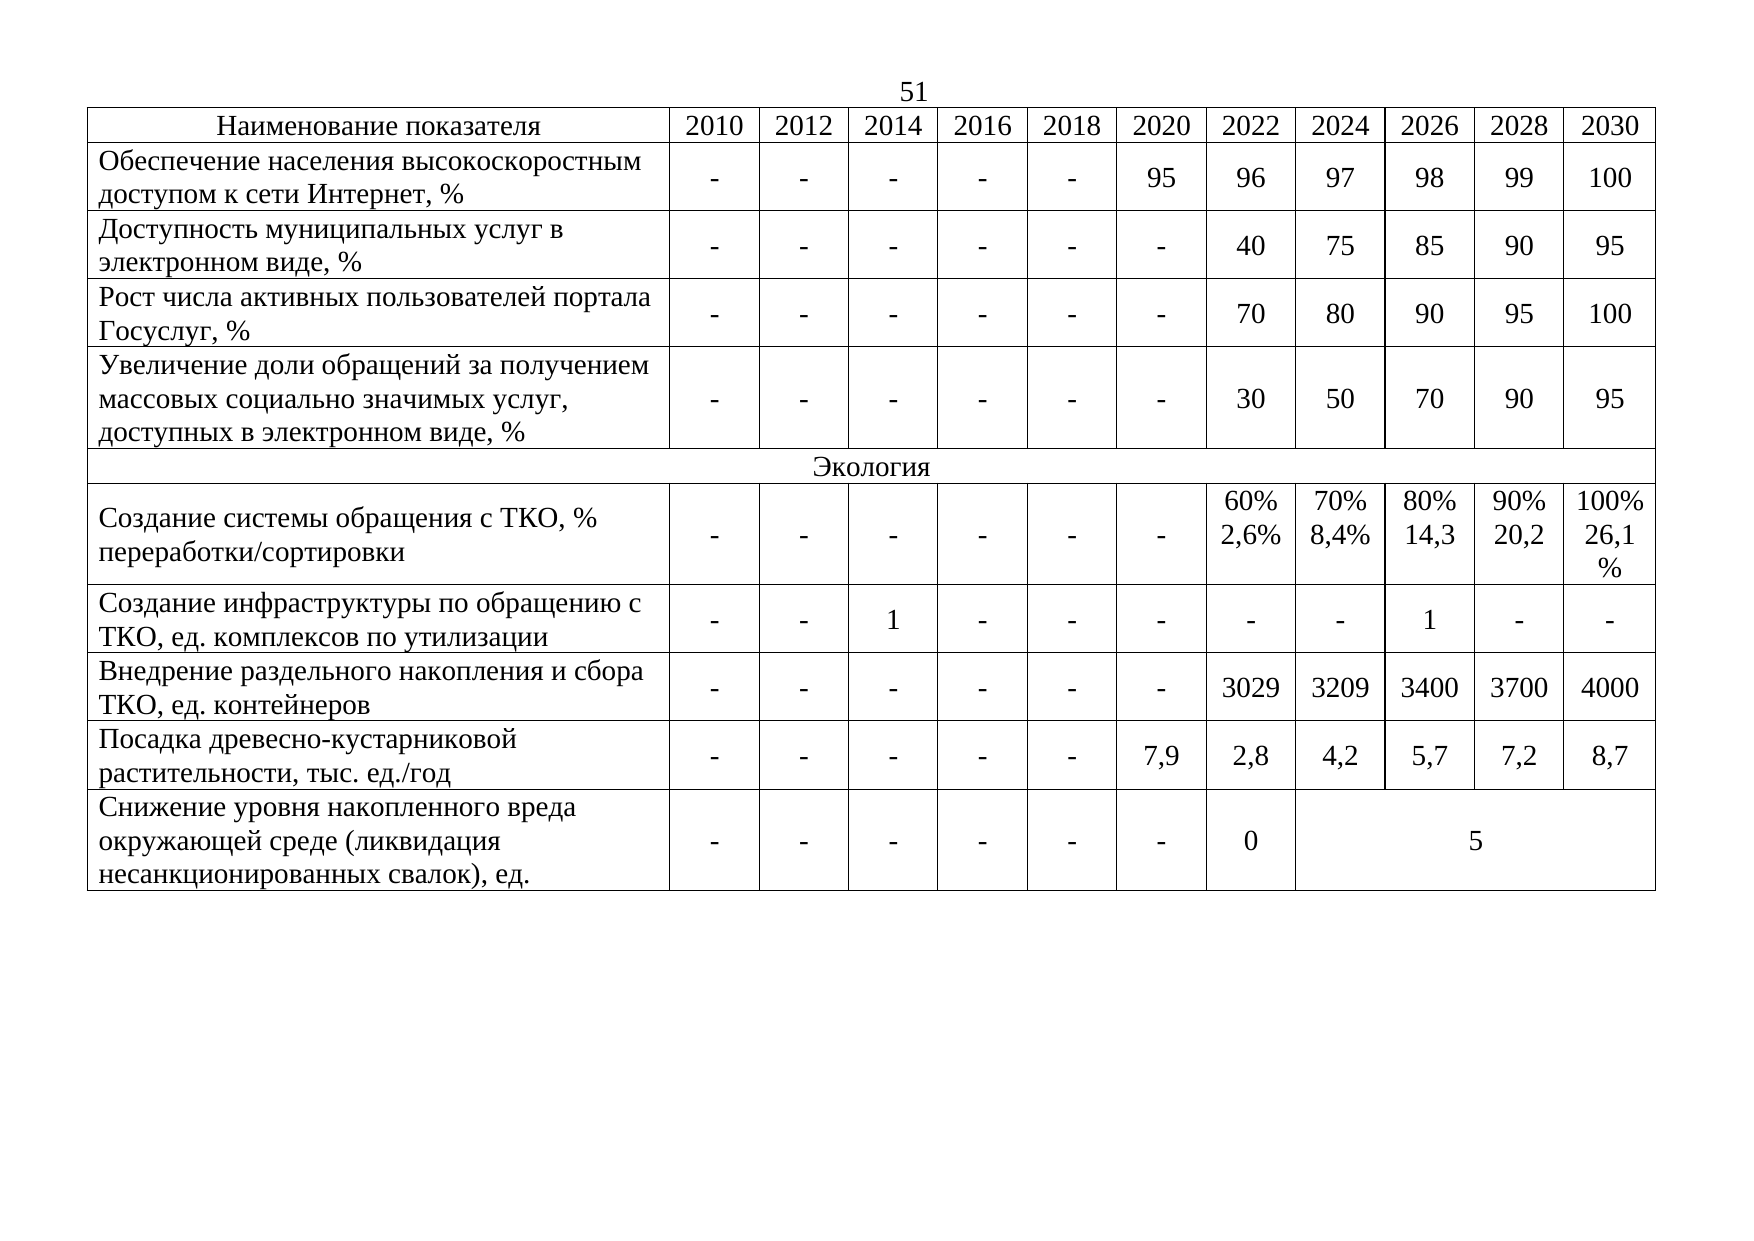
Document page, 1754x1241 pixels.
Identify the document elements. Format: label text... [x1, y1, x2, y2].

table_cell 2,8 [1207, 721, 1295, 788]
table_cell - [1028, 347, 1116, 448]
table_cell - [938, 653, 1027, 720]
table_cell - [1028, 790, 1116, 890]
table_header 2028 [1475, 108, 1563, 142]
table_cell - [670, 790, 759, 890]
table_cell - [938, 279, 1027, 346]
table_cell - [938, 347, 1027, 448]
table_cell 100% 26,1% [1564, 484, 1655, 584]
table_header 2024 [1296, 108, 1384, 142]
table_header 2010 [670, 108, 759, 142]
table_cell - [849, 347, 937, 448]
table_cell - [760, 790, 848, 890]
table_cell Обеспечение населения высокоскоростным доступом к сети Интернет, % [88, 143, 669, 210]
table_header 2030 [1564, 108, 1655, 142]
table_cell 7,2 [1475, 721, 1563, 788]
table_cell - [1117, 279, 1206, 346]
table_cell - [760, 347, 848, 448]
table_header 2020 [1117, 108, 1206, 142]
table_cell - [849, 721, 937, 788]
table_cell 3700 [1475, 653, 1563, 720]
table_cell - [760, 585, 848, 652]
table_cell 90 [1475, 347, 1563, 448]
table_cell 90 [1475, 211, 1563, 278]
table_cell 5,7 [1386, 721, 1474, 788]
table_cell 70% 8,4% [1296, 484, 1384, 584]
table_cell 100 [1564, 143, 1655, 210]
table_header 2018 [1028, 108, 1116, 142]
table_cell - [1028, 585, 1116, 652]
table_cell 100 [1564, 279, 1655, 346]
table_header 2012 [760, 108, 848, 142]
table_cell - [670, 211, 759, 278]
table_cell 97 [1296, 143, 1384, 210]
table_cell - [849, 279, 937, 346]
table_cell - [760, 653, 848, 720]
table_cell 70 [1386, 347, 1474, 448]
table_cell - [938, 721, 1027, 788]
table_cell 80 [1296, 279, 1384, 346]
table_cell Снижение уровня накопленного вреда окружающей среде (ликвидация несанкционированных свалок), ед. [88, 790, 669, 890]
table_cell 90% 20,2 [1475, 484, 1563, 584]
table_cell - [849, 484, 937, 584]
table_cell - [1296, 585, 1384, 652]
table_cell - [670, 143, 759, 210]
table_cell - [938, 790, 1027, 890]
table_cell - [1028, 211, 1116, 278]
table_cell 3029 [1207, 653, 1295, 720]
table_cell - [1564, 585, 1655, 652]
table_cell - [849, 653, 937, 720]
table_cell - [1117, 585, 1206, 652]
table_cell 3209 [1296, 653, 1384, 720]
table_cell Рост числа активных пользователей портала Госуслуг, % [88, 279, 669, 346]
table_cell Внедрение раздельного накопления и сбора ТКО, ед. контейнеров [88, 653, 669, 720]
table_cell 0 [1207, 790, 1295, 890]
table_cell 60% 2,6% [1207, 484, 1295, 584]
table_cell 70 [1207, 279, 1295, 346]
table_cell Посадка древесно-кустарниковой растительности, тыс. ед./год [88, 721, 669, 788]
table_cell 85 [1386, 211, 1474, 278]
table_cell - [938, 143, 1027, 210]
table_cell - [849, 143, 937, 210]
table_cell - [1117, 790, 1206, 890]
table_cell - [760, 721, 848, 788]
table_cell 95 [1564, 211, 1655, 278]
table_cell 80% 14,3 [1386, 484, 1474, 584]
table_cell - [849, 790, 937, 890]
table_cell 98 [1386, 143, 1474, 210]
table_cell Увеличение доли обращений за получением массовых социально значимых услуг, доступных в электронном виде, % [88, 347, 669, 448]
table_cell - [1028, 721, 1116, 788]
table_cell - [670, 653, 759, 720]
table_cell - [1117, 211, 1206, 278]
table_cell - [760, 143, 848, 210]
table_cell - [760, 484, 848, 584]
table_cell - [760, 211, 848, 278]
table_cell 3400 [1386, 653, 1474, 720]
table_cell 1 [1386, 585, 1474, 652]
table_cell - [670, 721, 759, 788]
table_header 2014 [849, 108, 937, 142]
table_cell 99 [1475, 143, 1563, 210]
table_cell 50 [1296, 347, 1384, 448]
table_cell 40 [1207, 211, 1295, 278]
table_cell - [670, 484, 759, 584]
table_cell - [670, 585, 759, 652]
table_cell - [1028, 484, 1116, 584]
table_cell 7,9 [1117, 721, 1206, 788]
table_cell - [1028, 653, 1116, 720]
table_cell 1 [849, 585, 937, 652]
table_cell - [1028, 143, 1116, 210]
table_cell Создание системы обращения с ТКО, % переработки/сортировки [88, 484, 669, 584]
table_cell - [1117, 347, 1206, 448]
table_cell - [1117, 484, 1206, 584]
table_cell Экология [88, 449, 1655, 482]
table_header 2022 [1207, 108, 1295, 142]
table_cell 30 [1207, 347, 1295, 448]
table_cell Доступность муниципальных услуг в электронном виде, % [88, 211, 669, 278]
table_cell - [670, 347, 759, 448]
table_header 2016 [938, 108, 1027, 142]
table_cell - [760, 279, 848, 346]
table_cell - [938, 585, 1027, 652]
table_cell - [670, 279, 759, 346]
table_cell - [1207, 585, 1295, 652]
table_cell 95 [1475, 279, 1563, 346]
table_cell 95 [1117, 143, 1206, 210]
table_cell 4,2 [1296, 721, 1384, 788]
table_cell - [849, 211, 937, 278]
table_cell 96 [1207, 143, 1295, 210]
table_cell 8,7 [1564, 721, 1655, 788]
table_cell - [1117, 653, 1206, 720]
table_header 2026 [1386, 108, 1474, 142]
table_cell - [938, 484, 1027, 584]
table_cell - [938, 211, 1027, 278]
table_cell 90 [1386, 279, 1474, 346]
table_cell - [1028, 279, 1116, 346]
table_cell 5 [1296, 790, 1655, 890]
table_header Наименование показателя [88, 108, 669, 142]
table_cell - [1475, 585, 1563, 652]
table_cell 4000 [1564, 653, 1655, 720]
table_cell 75 [1296, 211, 1384, 278]
table_cell 95 [1564, 347, 1655, 448]
table_cell Создание инфраструктуры по обращению с ТКО, ед. комплексов по утилизации [88, 585, 669, 652]
